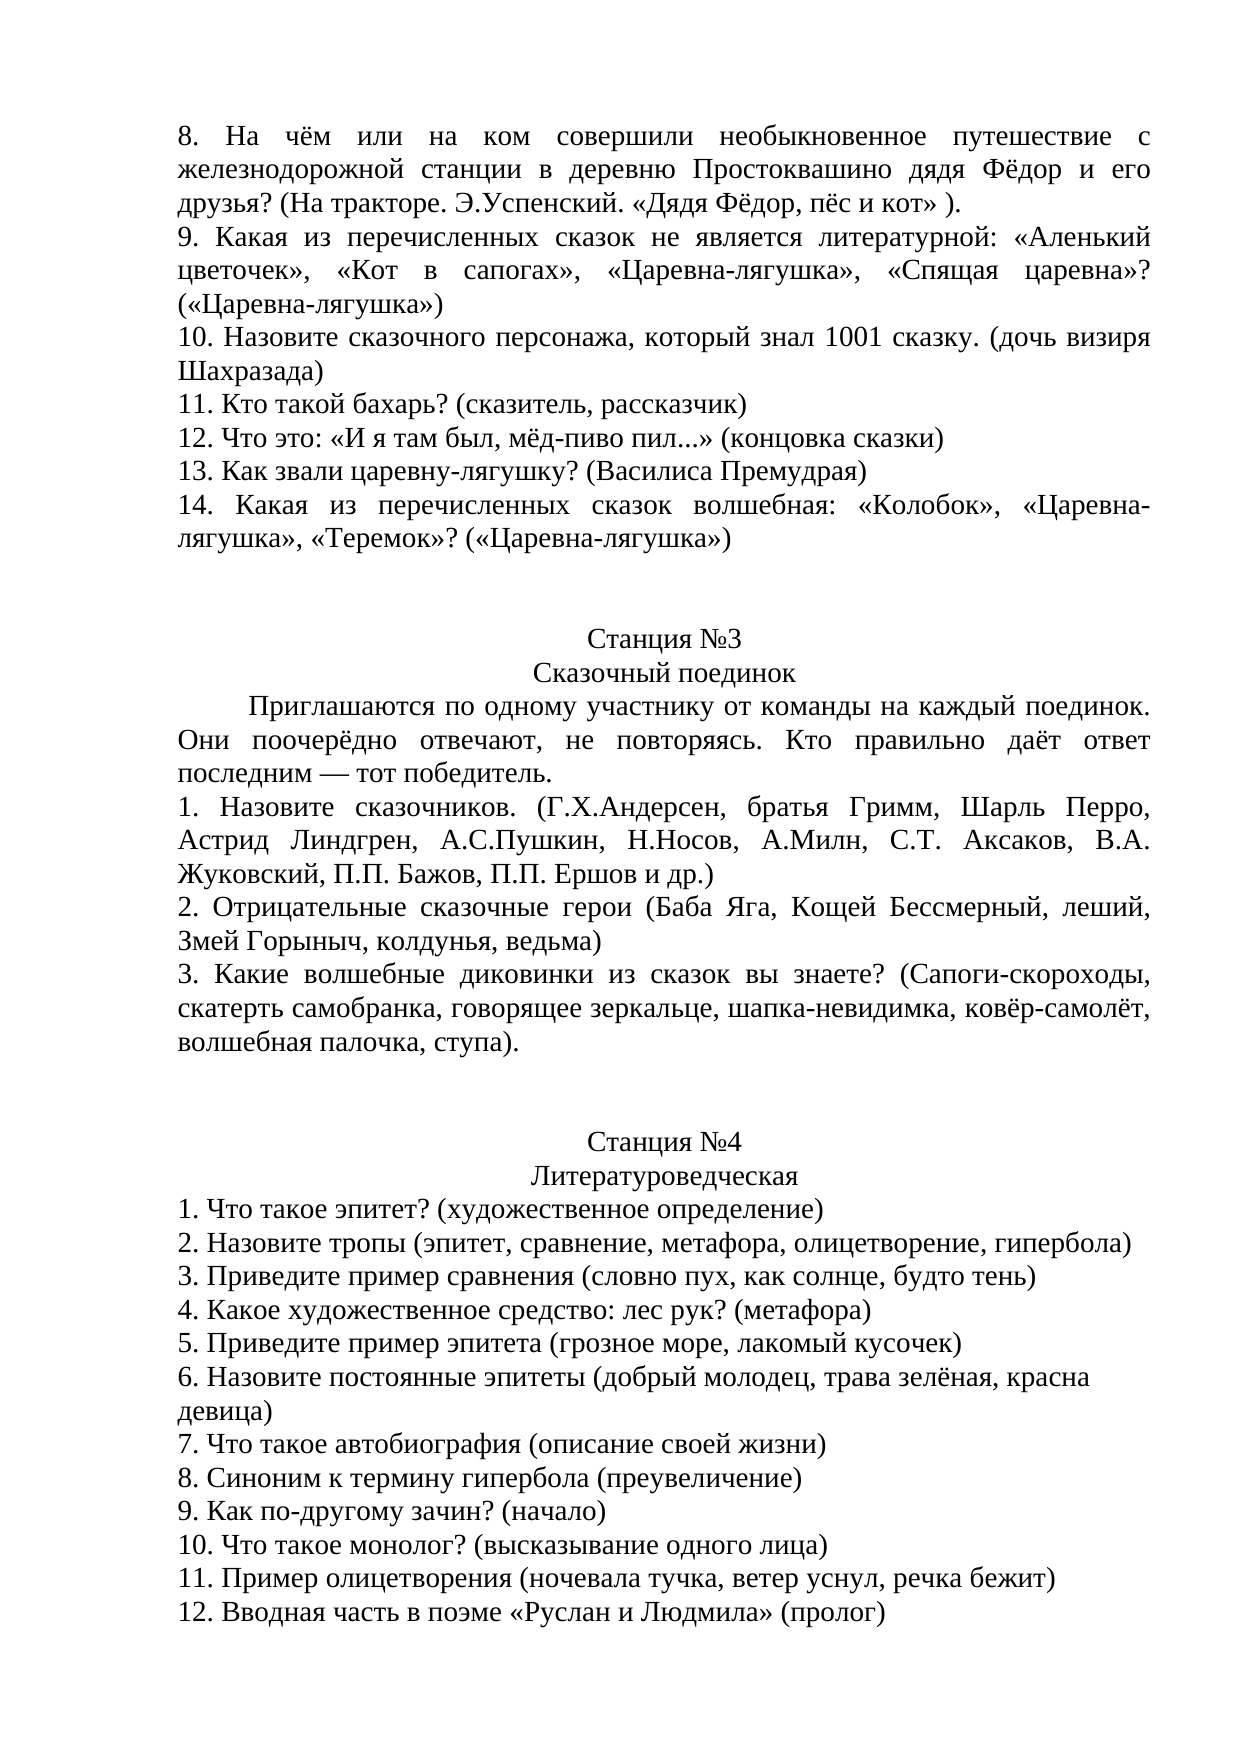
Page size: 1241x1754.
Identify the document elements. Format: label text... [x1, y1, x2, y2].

text 1. Что такое эпитет? (художественное определение) [177, 1191, 1152, 1225]
text 2. Назовите тропы (эпитет, сравнение, метафора, олицетворение, гипербола) [177, 1225, 1152, 1258]
text 6. Назовите постоянные эпитеты (добрый молодец, трава зелёная, красна девица) [177, 1359, 1152, 1426]
text 12. Вводная часть в поэме «Руслан и Людмила» (пролог) [177, 1594, 1152, 1627]
text 12. Что это: «И я там был, мёд-пиво пил...» (концовка сказки) [177, 420, 1152, 453]
text Приглашаются по одному участнику от команды на каждый поединок. Они поочерёдно отвечают, не повторяясь. Кто правильно даёт ответ последним — тот победитель. [177, 688, 1152, 789]
text 5. Приведите пример эпитета (грозное море, лакомый кусочек) [177, 1326, 1152, 1359]
text 10. Что такое монолог? (высказывание одного лица) [177, 1527, 1152, 1560]
text 9. Какая из перечисленных сказок не является литературной: «Аленький цветочек», «Кот в сапогах», «Царевна-лягушка», «Спящая царевна»? («Царевна-лягушка») [177, 219, 1152, 319]
text 10. Назовите сказочного персонажа, который знал 1001 сказку. (дочь визиря Шахразада) [177, 319, 1152, 386]
text 14. Какая из перечисленных сказок волшебная: «Колобок», «Царевна-лягушка», «Теремок»? («Царевна-лягушка») [177, 487, 1152, 554]
text 7. Что такое автобиография (описание своей жизни) [177, 1426, 1152, 1460]
text 9. Как по-другому зачин? (начало) [177, 1493, 1152, 1527]
text 11. Пример олицетворения (ночевала тучка, ветер уснул, речка бежит) [177, 1560, 1152, 1594]
text 4. Какое художественное средство: лес рук? (метафора) [177, 1292, 1152, 1326]
text 8. Синоним к термину гипербола (преувеличение) [177, 1460, 1152, 1493]
text Литературоведческая [177, 1158, 1152, 1191]
text 3. Приведите пример сравнения (словно пух, как солнце, будто тень) [177, 1258, 1152, 1292]
text 2. Отрицательные сказочные герои (Баба Яга, Кощей Бессмерный, леший, Змей Горыныч, колдунья, ведьма) [177, 889, 1152, 957]
text Станция №4 [177, 1124, 1152, 1158]
text 11. Кто такой бахарь? (сказитель, рассказчик) [177, 386, 1152, 420]
text 3. Какие волшебные диковинки из сказок вы знаете? (Сапоги-скороходы, скатерть самобранка, говорящее зеркальце, шапка-невидимка, ковёр-самолёт, волшебная палочка, ступа). [177, 957, 1152, 1057]
text 8. На чём или на ком совершили необыкновенное путешествие с железнодорожной станции в деревню Простоквашино дядя Фёдор и его друзья? (На тракторе. Э.Успенский. «Дядя Фёдор, пёс и кот» ). [177, 118, 1152, 219]
text Сказочный поединок [177, 655, 1152, 688]
text 13. Как звали царевну-лягушку? (Василиса Премудрая) [177, 453, 1152, 487]
text 1. Назовите сказочников. (Г.Х.Андерсен, братья Гримм, Шарль Перро, Астрид Линдгрен, А.С.Пушкин, Н.Носов, А.Милн, С.Т. Аксаков, В.А. Жуковский, П.П. Бажов, П.П. Ершов и др.) [177, 789, 1152, 889]
text Станция №3 [177, 621, 1152, 655]
